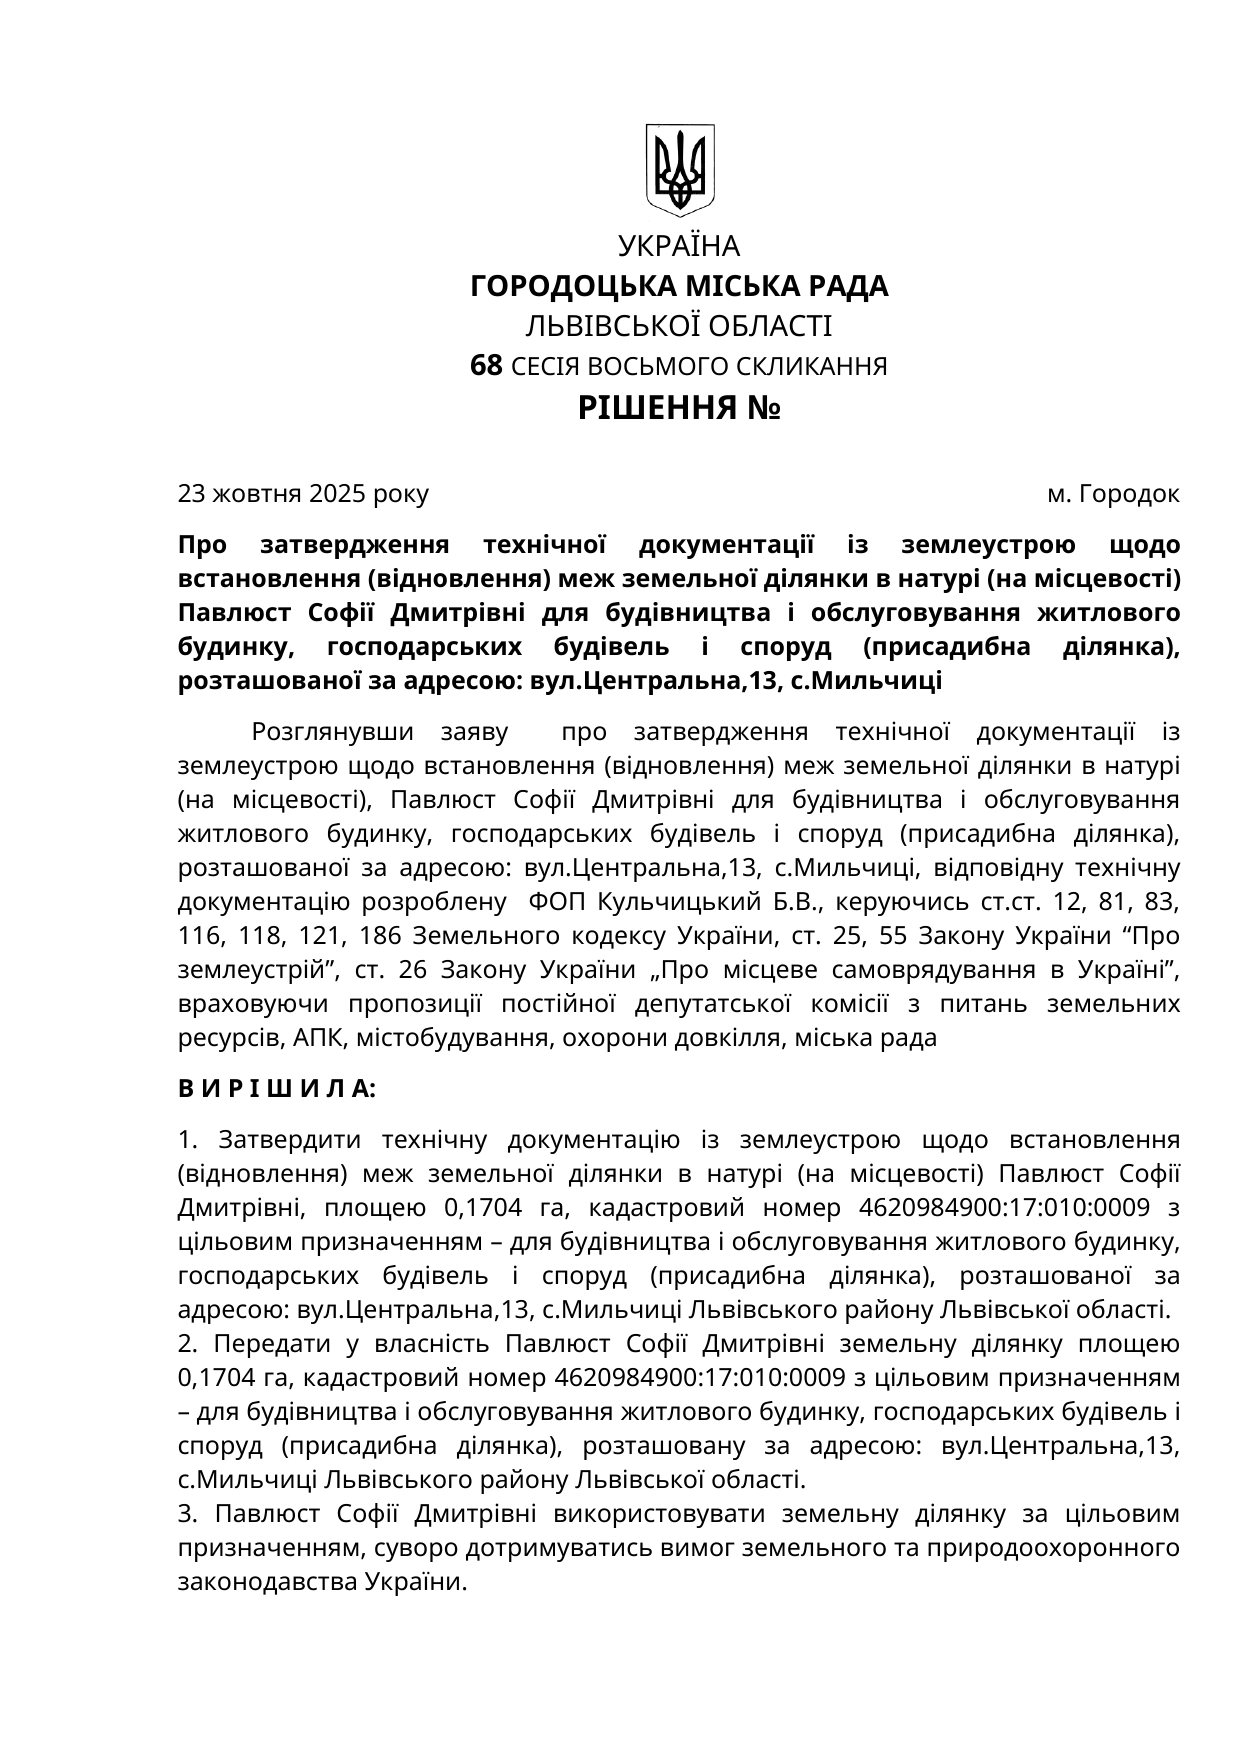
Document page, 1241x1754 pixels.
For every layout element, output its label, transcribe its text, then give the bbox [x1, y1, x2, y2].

picture [633, 118, 726, 222]
text 1. Затвердити технічну документацію із землеустрою щодо встановлення (відновлення) меж земельної ділянки в натурі (на місцевості) Павлюст Софії Дмитрівні, площею 0,1704 га, кадастровий номер 4620984900:17:010:0009 з цільовим призначенням – для будівництва і обслуговування житлового будинку, господарських будівель і споруд (присадибна ділянка), розташованої за адресою: вул.Центральна,13, с.Мильчиці Львівського району Львівської області. [177, 1121, 1182, 1326]
text Розглянувши заяву про затвердження технічної документації із землеустрою щодо встановлення (відновлення) меж земельної ділянки в натурі (на місцевості), Павлюст Софії Дмитрівні для будівництва і обслуговування житлового будинку, господарських будівель і споруд (присадибна ділянка), розташованої за адресою: вул.Центральна,13, с.Мильчиці, відповідну технічну документацію розроблену ФОП Кульчицький Б.В., керуючись ст.ст. 12, 81, 83, 116, 118, 121, 186 Земельного кодексу України, ст. 25, 55 Закону України “Про землеустрій”, ст. 26 Закону України „Про місцеве самоврядування в Україні”, враховуючи пропозиції постійної депутатської комісії з питань земельних ресурсів, АПК, містобудування, охорони довкілля, міська рада [177, 713, 1182, 1054]
text В И Р І Ш И Л А: [177, 1071, 1182, 1104]
text УКРАЇНА [177, 225, 1181, 265]
text ЛЬВІВСЬКОЇ ОБЛАСТІ [177, 305, 1181, 344]
text РІШЕННЯ № [177, 384, 1181, 429]
text Про затвердження технічної документації із землеустрою щодо встановлення (відновлення) меж земельної ділянки в натурі (на місцевості) Павлюст Софії Дмитрівні для будівництва і обслуговування житлового будинку, господарських будівель і споруд (присадибна ділянка), розташованої за адресою: вул.Центральна,13, с.Мильчиці [177, 526, 1182, 697]
text 23 жовтня 2025 року м. Городок [177, 476, 1181, 509]
text 3. Павлюст Софії Дмитрівні використовувати земельну ділянку за цільовим призначенням, суворо дотримуватись вимог земельного та природоохоронного законодавства України. [177, 1496, 1182, 1598]
text 68 сесія восьмого скликання [177, 344, 1181, 384]
text 2. Передати у власність Павлюст Софії Дмитрівні земельну ділянку площею 0,1704 га, кадастровий номер 4620984900:17:010:0009 з цільовим призначенням – для будівництва і обслуговування житлового будинку, господарських будівель і споруд (присадибна ділянка), розташовану за адресою: вул.Центральна,13, с.Мильчиці Львівського району Львівської області. [177, 1326, 1182, 1496]
text ГОРОДОЦЬКА МІСЬКА РАДА [177, 265, 1181, 305]
